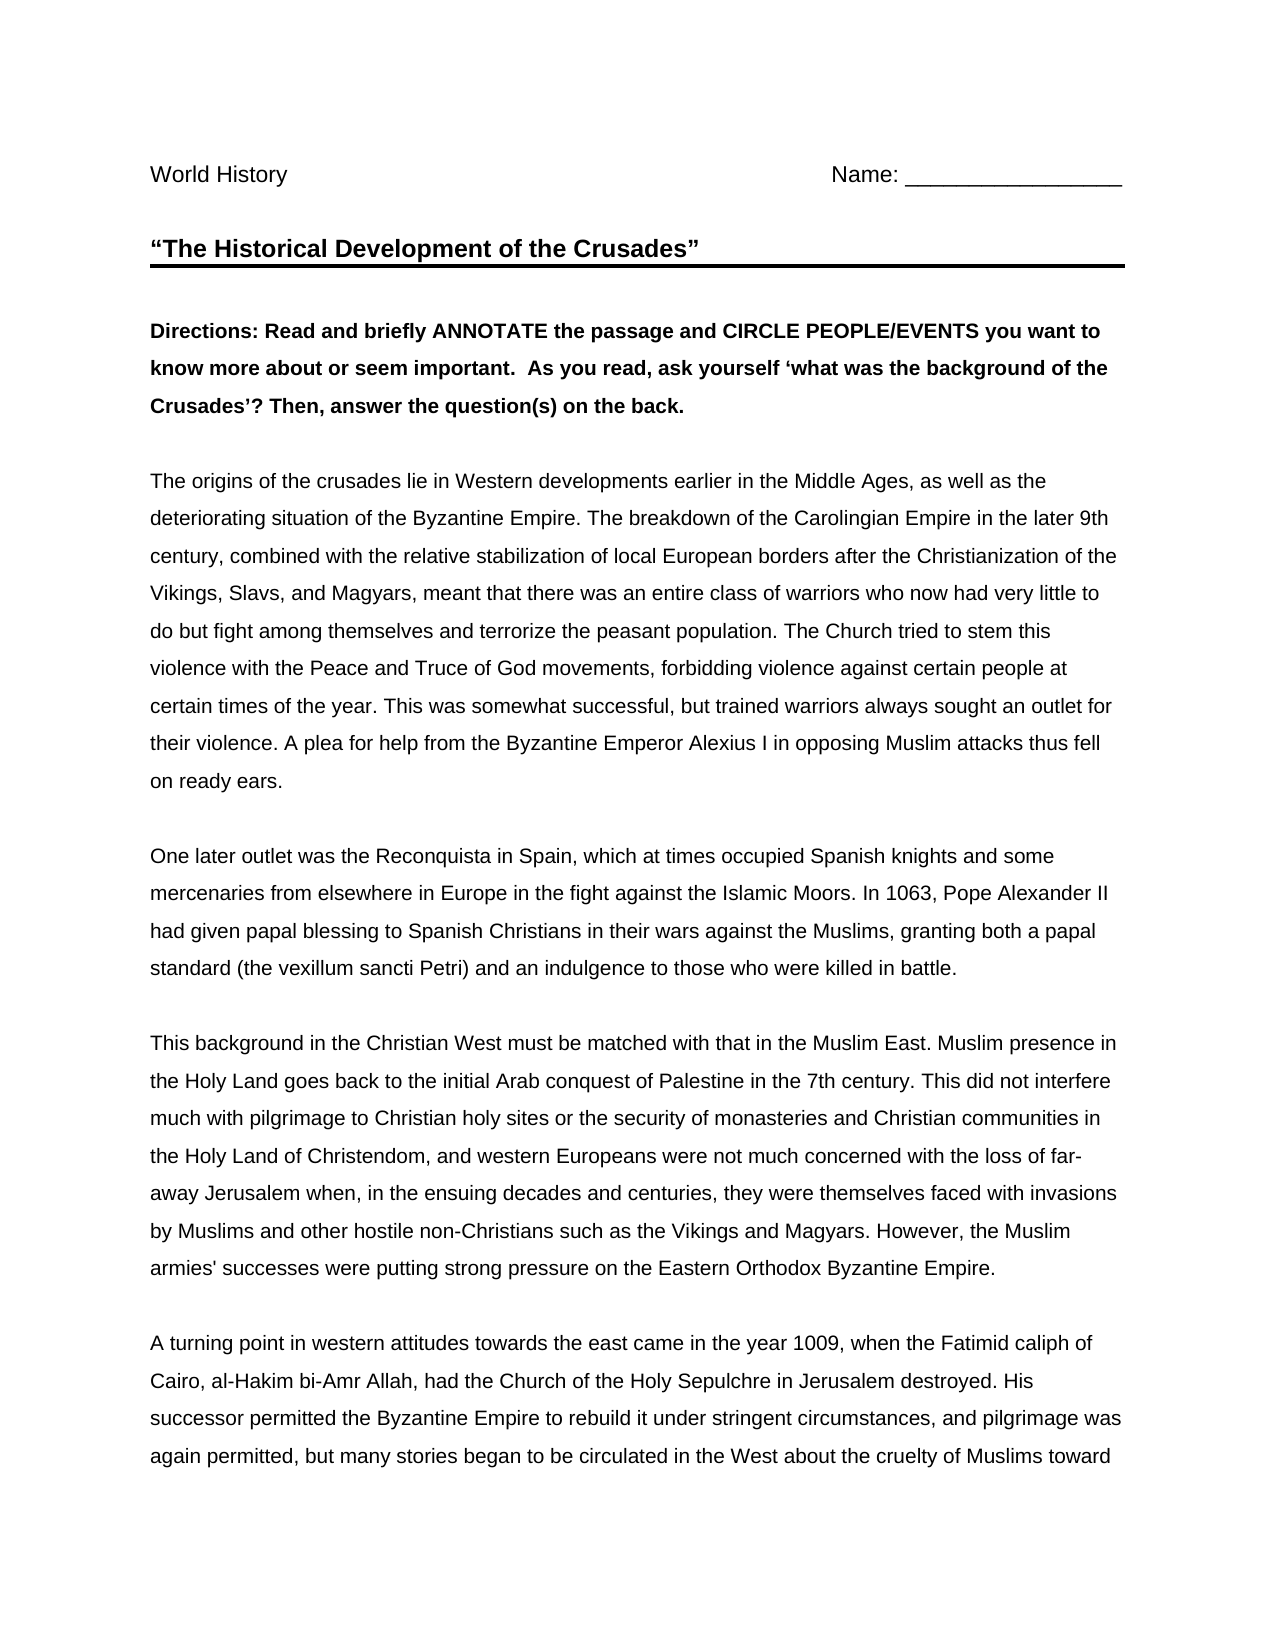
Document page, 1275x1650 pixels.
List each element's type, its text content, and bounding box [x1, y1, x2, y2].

text The origins of the crusades lie in Western developments earlier in the Middle Ages, as well as the deteriorating situation of the Byzantine Empire. The breakdown of the Carolingian Empire in the later 9th century, combined with the relative stabilization of local European borders after the Christianization of the Vikings, Slavs, and Magyars, meant that there was an entire class of warriors who now had very little to do but fight among themselves and terrorize the peasant population. The Church tried to stem this violence with the Peace and Truce of God movements, forbidding violence against certain people at certain times of the year. This was somewhat successful, but trained warriors always sought an outlet for their violence. A plea for help from the Byzantine Emperor Alexius I in opposing Muslim attacks thus fell on ready ears. [150, 455, 1125, 793]
text This background in the Christian West must be matched with that in the Muslim East. Muslim presence in the Holy Land goes back to the initial Arab conquest of Palestine in the 7th century. This did not interfere much with pilgrimage to Christian holy sites or the security of monasteries and Christian communities in the Holy Land of Christendom, and western Europeans were not much concerned with the loss of far-away Jerusalem when, in the ensuing decades and centuries, they were themselves faced with invasions by Muslims and other hostile non-Christians such as the Vikings and Magyars. However, the Muslim armies' successes were putting strong pressure on the Eastern Orthodox Byzantine Empire. [150, 1018, 1125, 1280]
text “The Historical Development of the Crusades” [150, 225, 1125, 264]
text World History Name: _________________ [150, 150, 1125, 187]
text Directions: Read and briefly ANNOTATE the passage and CIRCLE PEOPLE/EVENTS you want to know more about or seem important. As you read, ask yourself ‘what was the background of the Crusades’? Then, answer the question(s) on the back. [150, 305, 1125, 418]
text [150, 1318, 1125, 1468]
text One later outlet was the Reconquista in Spain, which at times occupied Spanish knights and some mercenaries from elsewhere in Europe in the fight against the Islamic Moors. In 1063, Pope Alexander II had given papal blessing to Spanish Christians in their wars against the Muslims, granting both a papal standard (the vexillum sancti Petri) and an indulgence to those who were killed in battle. [150, 830, 1125, 980]
